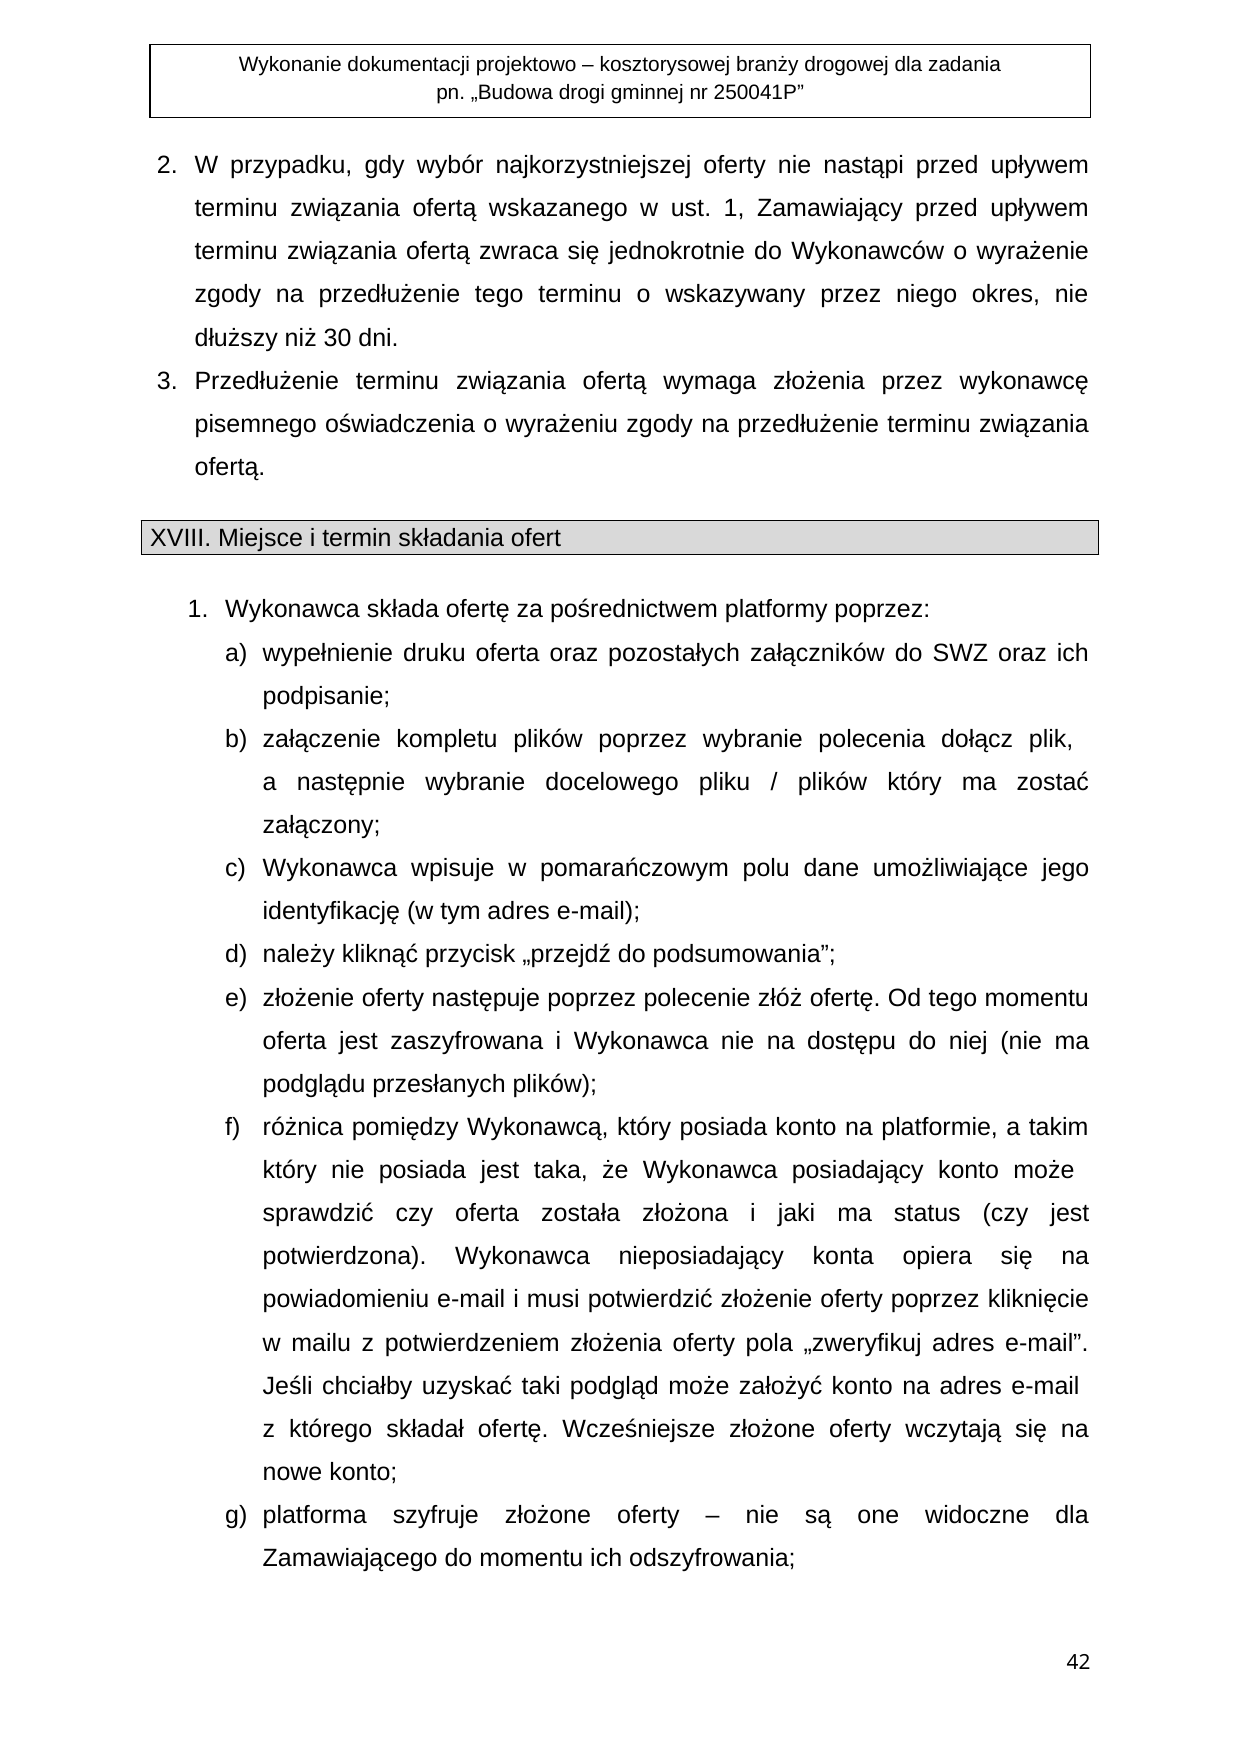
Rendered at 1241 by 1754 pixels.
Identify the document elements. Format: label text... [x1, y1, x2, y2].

list Wykonawca wpisuje w pomarańczowym polu dane umożliwiające jego identyfikację (w tym adres e-mail); [225, 853, 1090, 925]
list załączenie kompletu plików poprzez wybranie polecenia dołącz plik, a następnie wybranie docelowego pliku / plików który ma zostać załączony; [225, 724, 1090, 839]
list wypełnienie druku oferta oraz pozostałych załączników do SWZ oraz ich podpisanie; [225, 637, 1090, 709]
list złożenie oferty następuje poprzez polecenie złóż ofertę. Od tego momentu oferta jest zaszyfrowana i Wykonawca nie na dostępu do niej (nie ma podglądu przesłanych plików); [225, 982, 1090, 1097]
subtitle XVIII. Miejsce i termin składania ofert [142, 521, 1098, 554]
list Przedłużenie terminu związania ofertą wymaga złożenia przez wykonawcę pisemnego oświadczenia o wyrażeniu zgody na przedłużenie terminu związania ofertą. [157, 366, 1090, 481]
list platforma szyfruje złożone oferty – nie są one widoczne dla Zamawiającego do momentu ich odszyfrowania; [225, 1500, 1090, 1572]
list Wykonawca składa ofertę za pośrednictwem platformy poprzez: [187, 594, 1090, 623]
list należy kliknąć przycisk „przejdź do podsumowania”; [225, 939, 1090, 968]
list W przypadku, gdy wybór najkorzystniejszej oferty nie nastąpi przed upływem terminu związania ofertą wskazanego w ust. 1, Zamawiający przed upływem terminu związania ofertą zwraca się jednokrotnie do Wykonawców o wyrażenie zgody na przedłużenie tego terminu o wskazywany przez niego okres, nie dłuższy niż 30 dni. [157, 150, 1090, 351]
list różnica pomiędzy Wykonawcą, który posiada konto na platformie, a takim który nie posiada jest taka, że Wykonawca posiadający konto może sprawdzić czy oferta została złożona i jaki ma status (czy jest potwierdzona). Wykonawca nieposiadający konta opiera się na powiadomieniu e-mail i musi potwierdzić złożenie oferty poprzez kliknięcie w mailu z potwierdzeniem złożenia oferty pola „zweryfikuj adres e-mail”. Jeśli chciałby uzyskać taki podgląd może założyć konto na adres e-mail z którego składał ofertę. Wcześniejsze złożone oferty wczytają się na nowe konto; [225, 1112, 1090, 1486]
